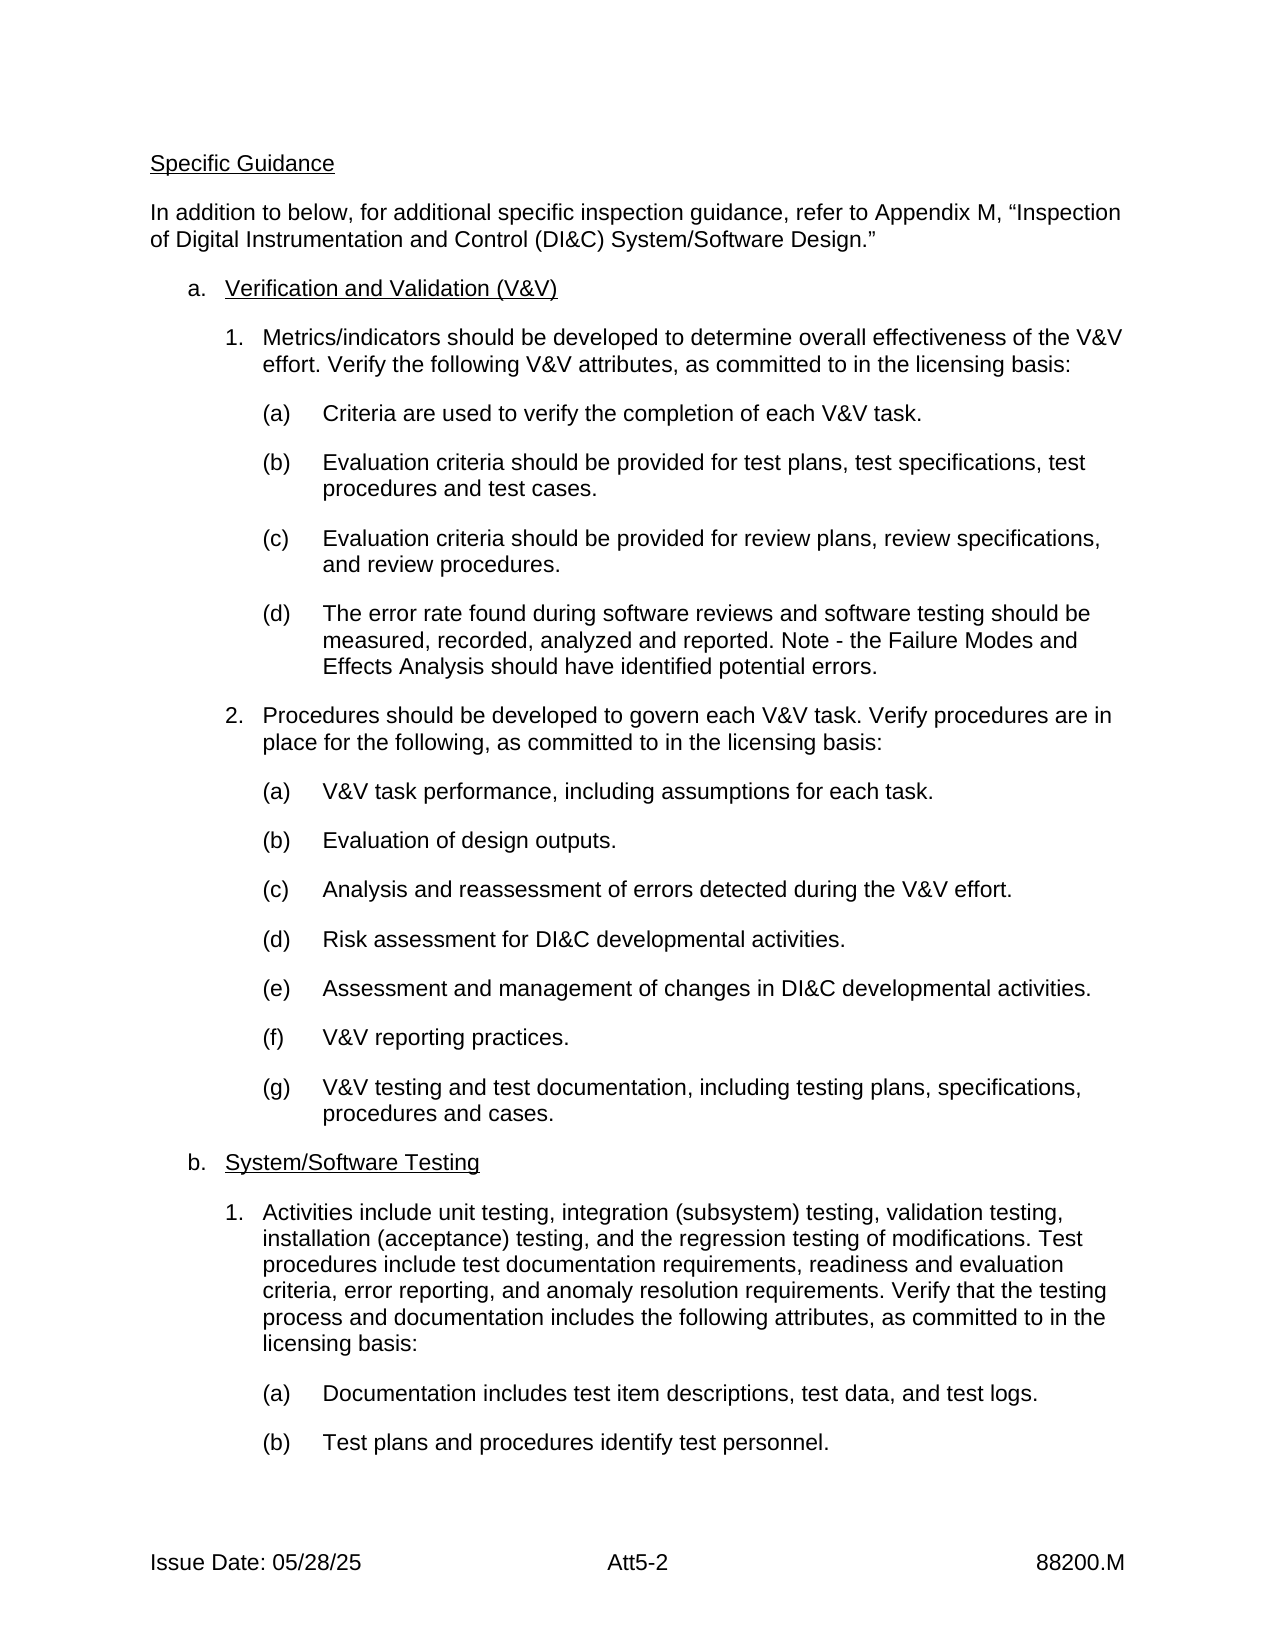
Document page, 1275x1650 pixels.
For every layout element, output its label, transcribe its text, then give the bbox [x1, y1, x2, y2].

list Assessment and management of changes in DI&C developmental activities. [262, 975, 1125, 1001]
list Evaluation criteria should be provided for test plans, test specifications, test procedures and test cases. [262, 449, 1125, 502]
text In addition to below, for additional specific inspection guidance, refer to Appendix M, “Inspection of Digital Instrumentation and Control (DI&C) System/Software Design.” [150, 199, 1125, 252]
list Activities include unit testing, integration (subsystem) testing, validation testing, installation (acceptance) testing, and the regression testing of modifications. Test procedures include test documentation requirements, readiness and evaluation criteria, error reporting, and anomaly resolution requirements. Verify that the testing process and documentation includes the following attributes, as committed to in the licensing basis: [225, 1198, 1125, 1357]
list Evaluation criteria should be provided for review plans, review specifications, and review procedures. [262, 525, 1125, 577]
list System/Software Testing [187, 1149, 1125, 1176]
text Specific Guidance [150, 150, 1125, 176]
list Risk assessment for DI&C developmental activities. [262, 926, 1125, 952]
list Evaluation of design outputs. [262, 827, 1125, 853]
list Test plans and procedures identify test personnel. [262, 1429, 1125, 1455]
list Analysis and reassessment of errors detected during the V&V effort. [262, 876, 1125, 903]
list V&V testing and test documentation, including testing plans, specifications, procedures and cases. [262, 1073, 1125, 1126]
list Verification and Validation (V&V) [187, 275, 1125, 301]
list Criteria are used to verify the completion of each V&V task. [262, 400, 1125, 426]
list Documentation includes test item descriptions, test data, and test logs. [262, 1379, 1125, 1406]
list V&V reporting practices. [262, 1024, 1125, 1051]
list V&V task performance, including assumptions for each task. [262, 778, 1125, 804]
list Metrics/indicators should be developed to determine overall effectiveness of the V&V effort. Verify the following V&V attributes, as committed to in the licensing basis: [225, 324, 1125, 377]
list Procedures should be developed to govern each V&V task. Verify procedures are in place for the following, as committed to in the licensing basis: [225, 702, 1125, 755]
list The error rate found during software reviews and software testing should be measured, recorded, analyzed and reported. Note - the Failure Modes and Effects Analysis should have identified potential errors. [262, 600, 1125, 679]
